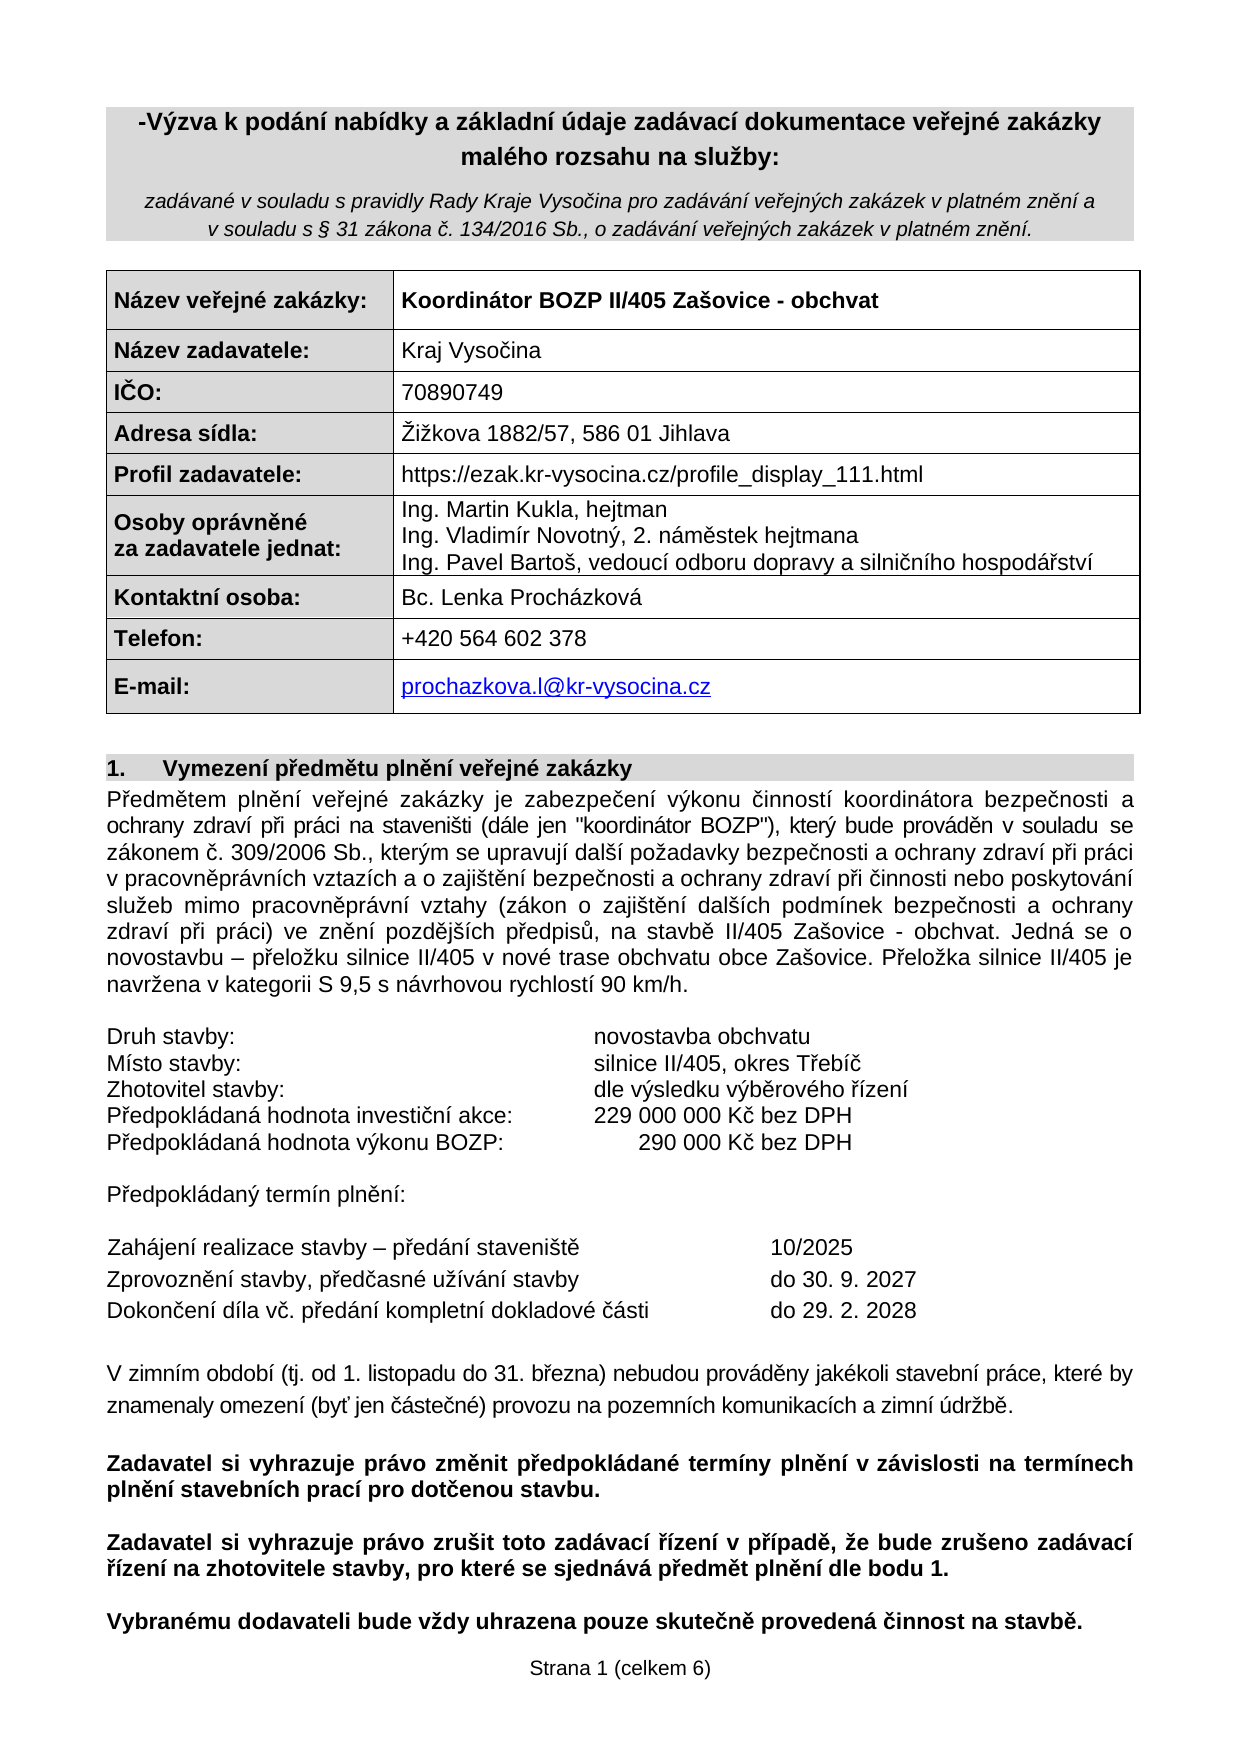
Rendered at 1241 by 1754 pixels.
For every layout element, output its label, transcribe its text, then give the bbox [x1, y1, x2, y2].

table_cell https://ezak.kr-vysocina.cz/profile_display_111.html [394, 454, 1139, 495]
table_header Název veřejné zakázky: [107, 271, 393, 329]
table_cell Kontaktní osoba: [107, 576, 393, 617]
text zadávané v souladu s pravidly Rady Kraje Vysočina pro zadávání veřejných zakázek v platném znění a v souladu s § 31 zákona č. 134/2016 Sb., o zadávání veřejných zakázek v platném znění. [106, 188, 1134, 241]
title Vymezení předmětu plnění veřejné zakázky [106, 754, 1134, 781]
text Vybranému dodavateli bude vždy uhrazena pouze skutečně provedená činnost na stavbě. [106, 1608, 1134, 1634]
table_cell Název zadavatele: [107, 330, 393, 371]
table_cell Osoby oprávněné za zadavatele jednat: [107, 496, 393, 575]
table_cell Ing. Martin Kukla, hejtman Ing. Vladimír Novotný, 2. náměstek hejtmana Ing. Pavel Bartoš, vedoucí odboru dopravy a silničního hospodářství [394, 496, 1139, 575]
table_cell prochazkova.l@kr-vysocina.cz [394, 660, 1139, 713]
text Zadavatel si vyhrazuje právo zrušit toto zadávací řízení v případě, že bude zrušeno zadávací řízení na zhotovitele stavby, pro které se sjednává předmět plnění dle bodu 1. [106, 1529, 1134, 1582]
table_cell Bc. Lenka Procházková [394, 576, 1139, 617]
text Předpokládaná hodnota investiční akce: 229 000 000 Kč bez DPH [106, 1102, 1134, 1129]
text Místo stavby: silnice II/405, okres Třebíč [106, 1050, 1134, 1076]
title -Výzva k podání nabídky a základní údaje zadávací dokumentace veřejné zakázky malého rozsahu na služby: [106, 107, 1134, 170]
table_cell Telefon: [107, 619, 393, 659]
text Zadavatel si vyhrazuje právo změnit předpokládané termíny plnění v závislosti na termínech plnění stavebních prací pro dotčenou stavbu. [106, 1450, 1134, 1503]
table_cell Adresa sídla: [107, 413, 393, 453]
table_cell +420 564 602 378 [394, 619, 1139, 659]
text Dokončení díla vč. předání kompletní dokladové části do 29. 2. 2028 [106, 1297, 1134, 1324]
text Zprovoznění stavby, předčasné užívání stavby do 30. 9. 2027 [106, 1266, 1134, 1292]
table_cell 70890749 [394, 372, 1139, 412]
table_cell Profil zadavatele: [107, 454, 393, 495]
text Předpokládaný termín plnění: [106, 1181, 1134, 1208]
table_cell Kraj Vysočina [394, 330, 1139, 371]
text Předmětem plnění veřejné zakázky je zabezpečení výkonu činností koordinátora bezpečnosti a ochrany zdraví při práci na staveništi (dále jen "koordinátor BOZP"), který bude prováděn v souladu se zákonem č. 309/2006 Sb., kterým se upravují další požadavky bezpečnosti a ochrany zdraví při práci v pracovněprávních vztazích a o zajištění bezpečnosti a ochrany zdraví při činnosti nebo poskytování služeb mimo pracovněprávní vztahy (zákon o zajištění dalších podmínek bezpečnosti a ochrany zdraví při práci) ve znění pozdějších předpisů, na stavbě II/405 Zašovice - obchvat. Jedná se o novostavbu – přeložku silnice II/405 v nové trase obchvatu obce Zašovice. Přeložka silnice II/405 je navržena v kategorii S 9,5 s návrhovou rychlostí 90 km/h. [106, 786, 1134, 997]
text Druh stavby: novostavba obchvatu [106, 1023, 1134, 1050]
table_cell IČO: [107, 372, 393, 412]
title Zahájení realizace stavby – předání staveniště 10/2025 [107, 1234, 1134, 1261]
text V zimním období (tj. od 1. listopadu do 31. března) nebudou prováděny jakékoli stavební práce, které by znamenaly omezení (byť jen částečné) provozu na pozemních komunikacích a zimní údržbě. [106, 1360, 1134, 1418]
table_cell Žižkova 1882/57, 586 01 Jihlava [394, 413, 1139, 453]
table_cell E-mail: [107, 660, 393, 713]
text Předpokládaná hodnota výkonu BOZP: 290 000 Kč bez DPH [106, 1129, 1134, 1155]
text Zhotovitel stavby: dle výsledku výběrového řízení [106, 1076, 1134, 1102]
table_header Koordinátor BOZP II/405 Zašovice - obchvat [394, 271, 1139, 329]
